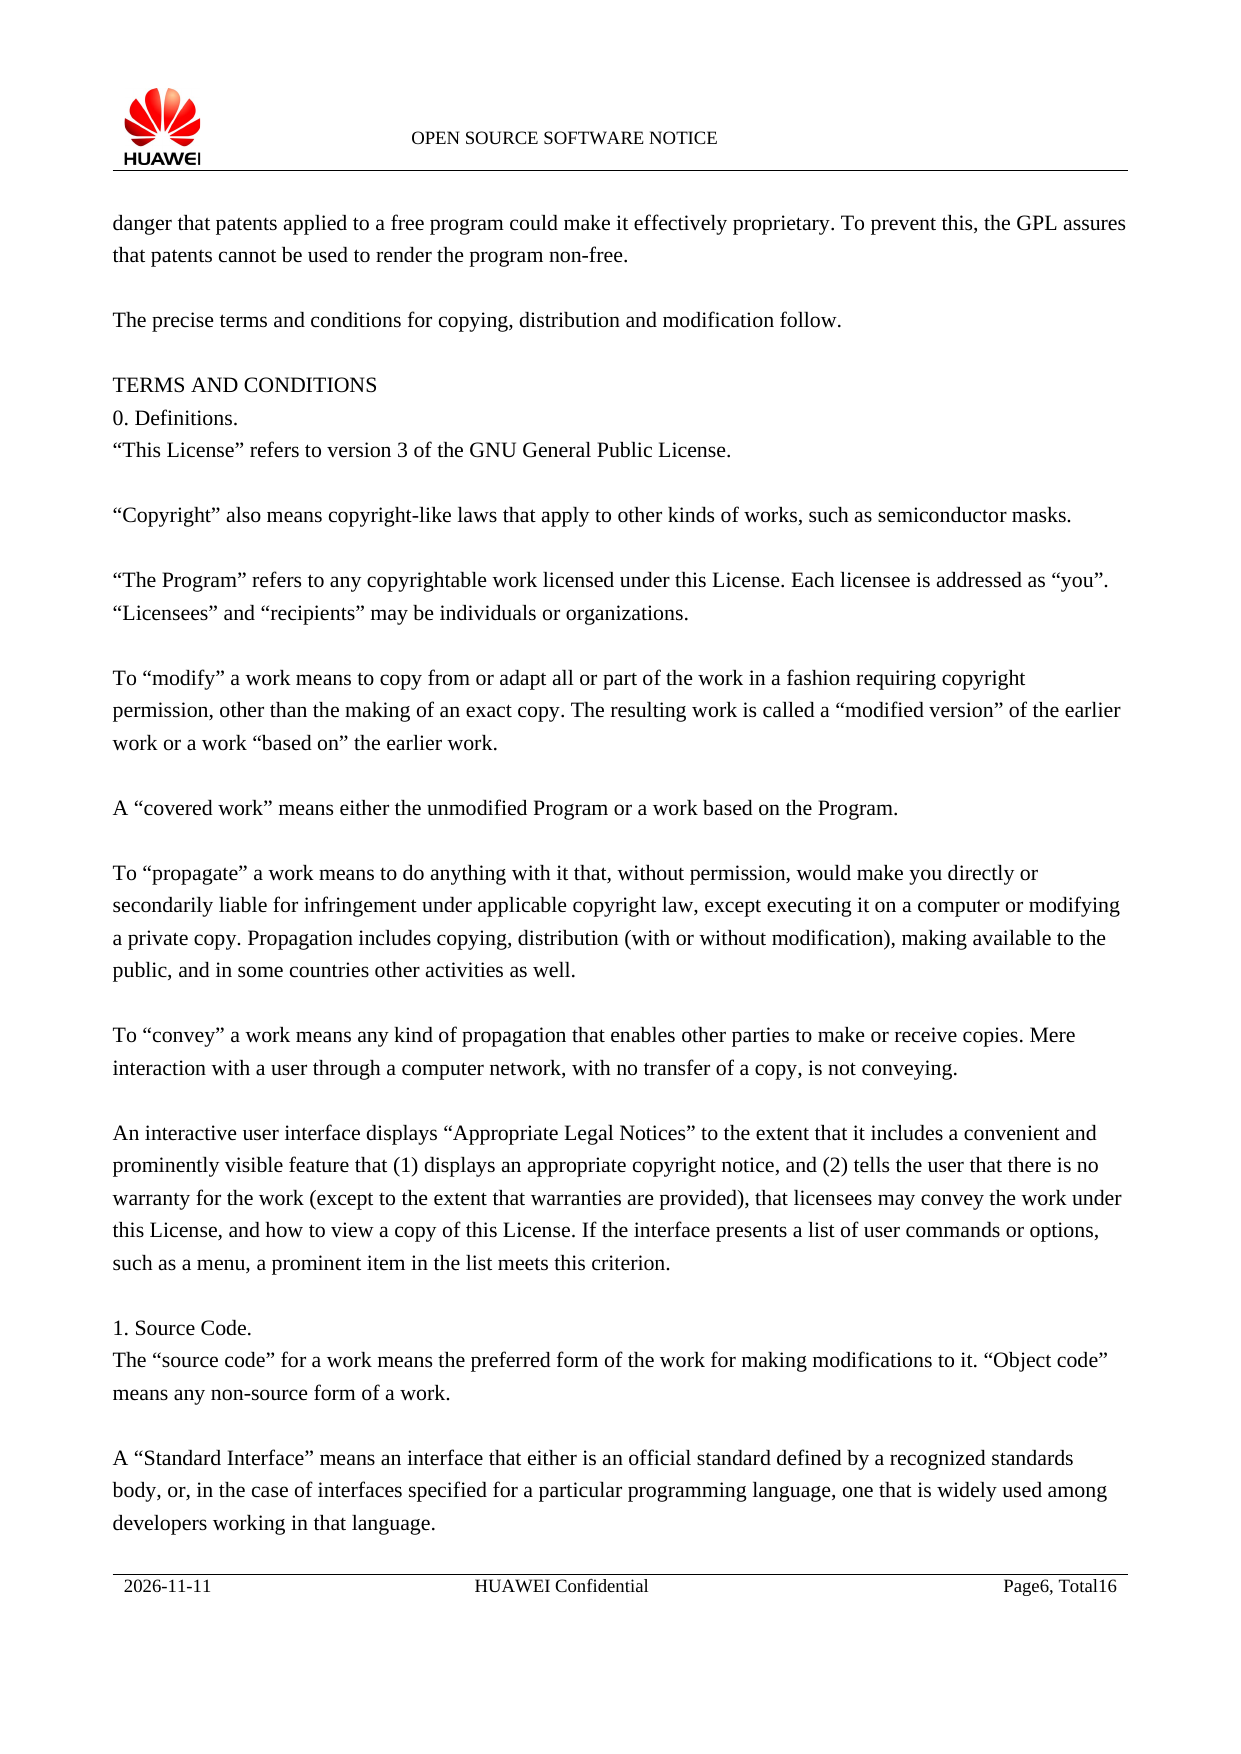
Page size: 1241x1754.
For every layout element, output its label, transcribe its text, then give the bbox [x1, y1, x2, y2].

picture [124, 88, 201, 165]
